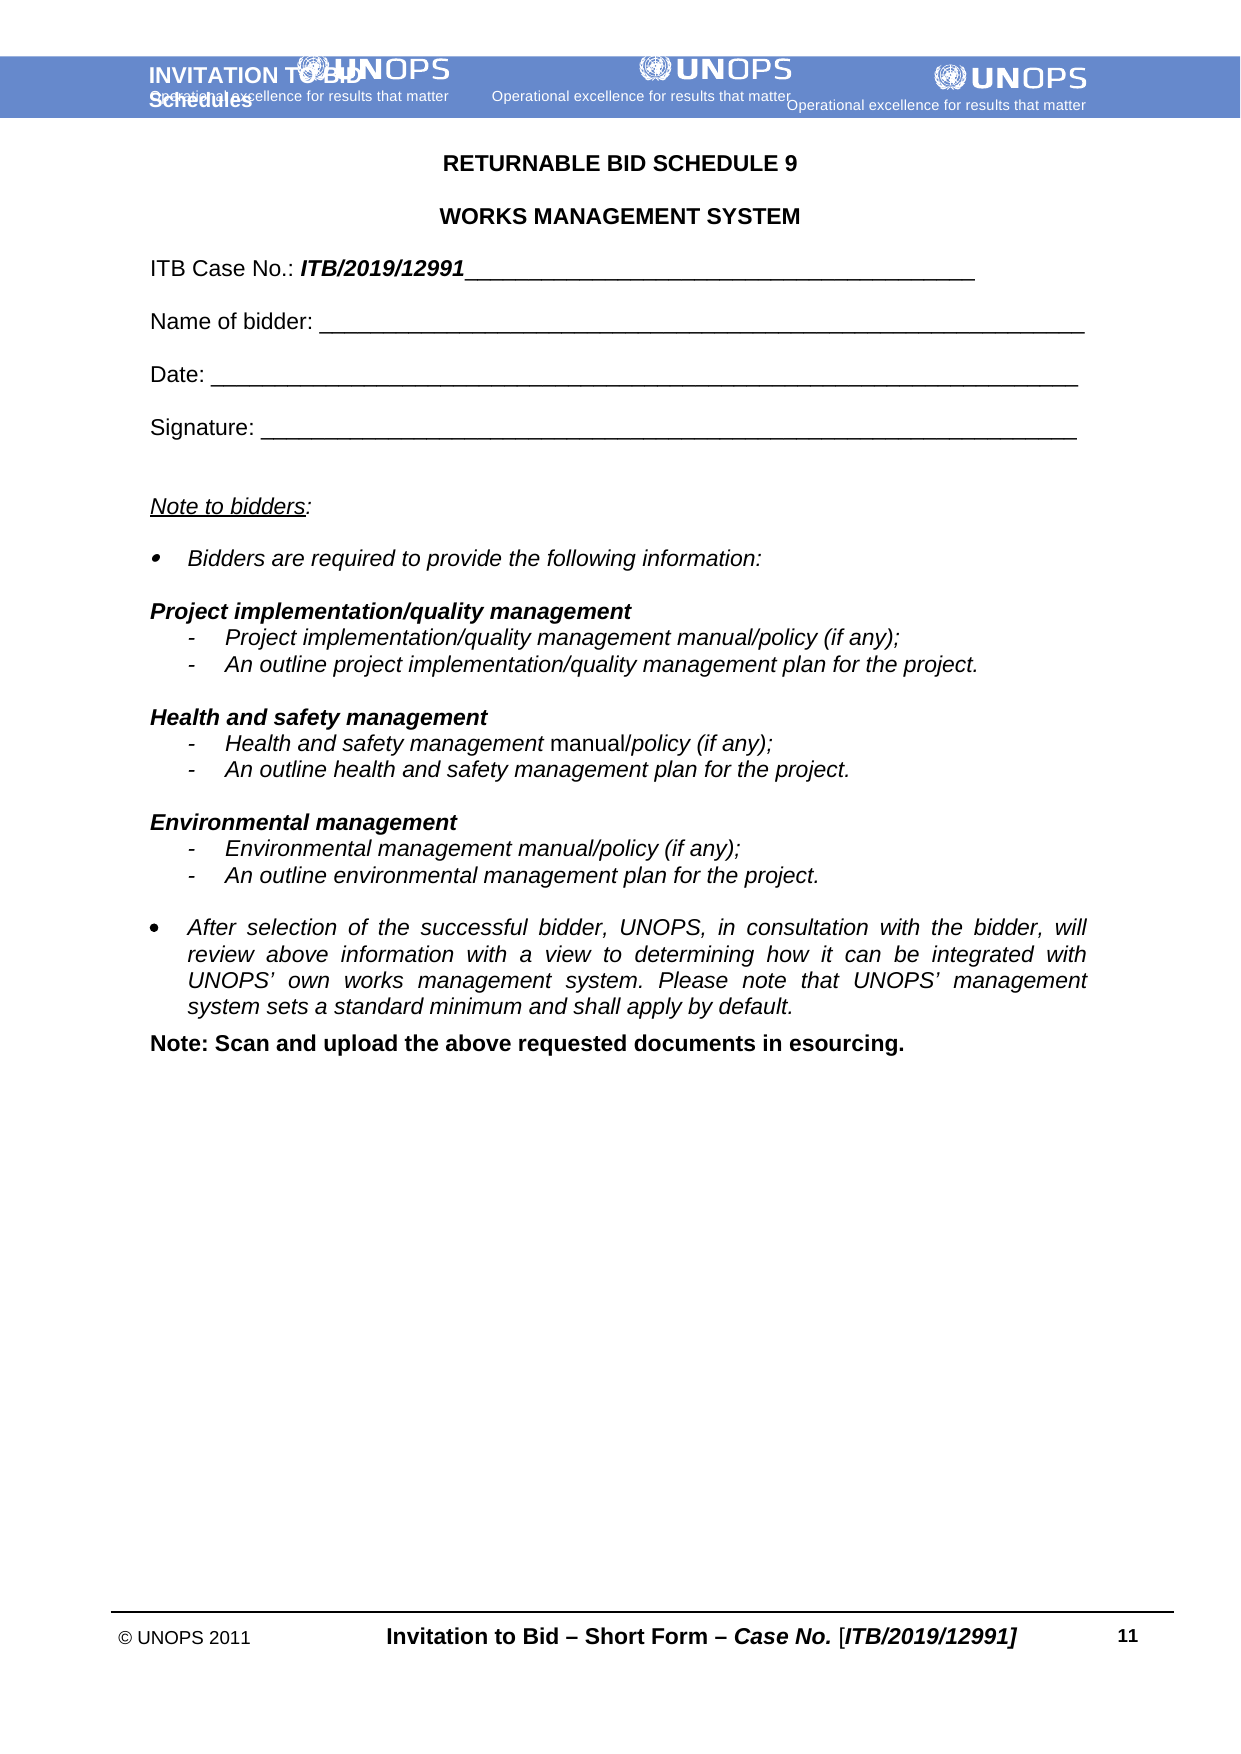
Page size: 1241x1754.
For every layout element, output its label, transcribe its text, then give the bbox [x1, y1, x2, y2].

text Project implementation/quality management [150, 598, 1090, 624]
list An outline environmental management plan for the project. [187, 862, 1090, 888]
text Note to bidders: [150, 493, 1090, 519]
list Environmental management manual/policy (if any); [187, 835, 1090, 862]
list An outline project implementation/quality management plan for the project. [187, 651, 1090, 677]
text Health and safety management [150, 703, 1090, 730]
text ITB Case No.: ITB/2019/12991________________________________________ [150, 255, 1090, 282]
text Date: ____________________________________________________________________ [150, 361, 1090, 387]
text Returnable Bid Schedule 9 [150, 150, 1090, 176]
text Signature: ________________________________________________________________ [150, 413, 1090, 440]
list An outline health and safety management plan for the project. [187, 756, 1090, 782]
list Bidders are required to provide the following information: [150, 545, 1090, 572]
list Project implementation/quality management manual/policy (if any); [187, 624, 1090, 651]
list After selection of the successful bidder, UNOPS, in consultation with the bidder, will review above information with a view to determining how it can be integrated with UNOPS’ own works management system. Please note that UNOPS’ management system sets a standard minimum and shall apply by default. [150, 914, 1090, 1020]
text Note: Scan and upload the above requested documents in esourcing. [150, 1030, 1090, 1056]
text Environmental management [150, 809, 1090, 835]
text Name of bidder: ____________________________________________________________ [150, 308, 1090, 334]
list Health and safety management manual/policy (if any); [187, 730, 1090, 756]
text Works Management System [150, 203, 1090, 229]
